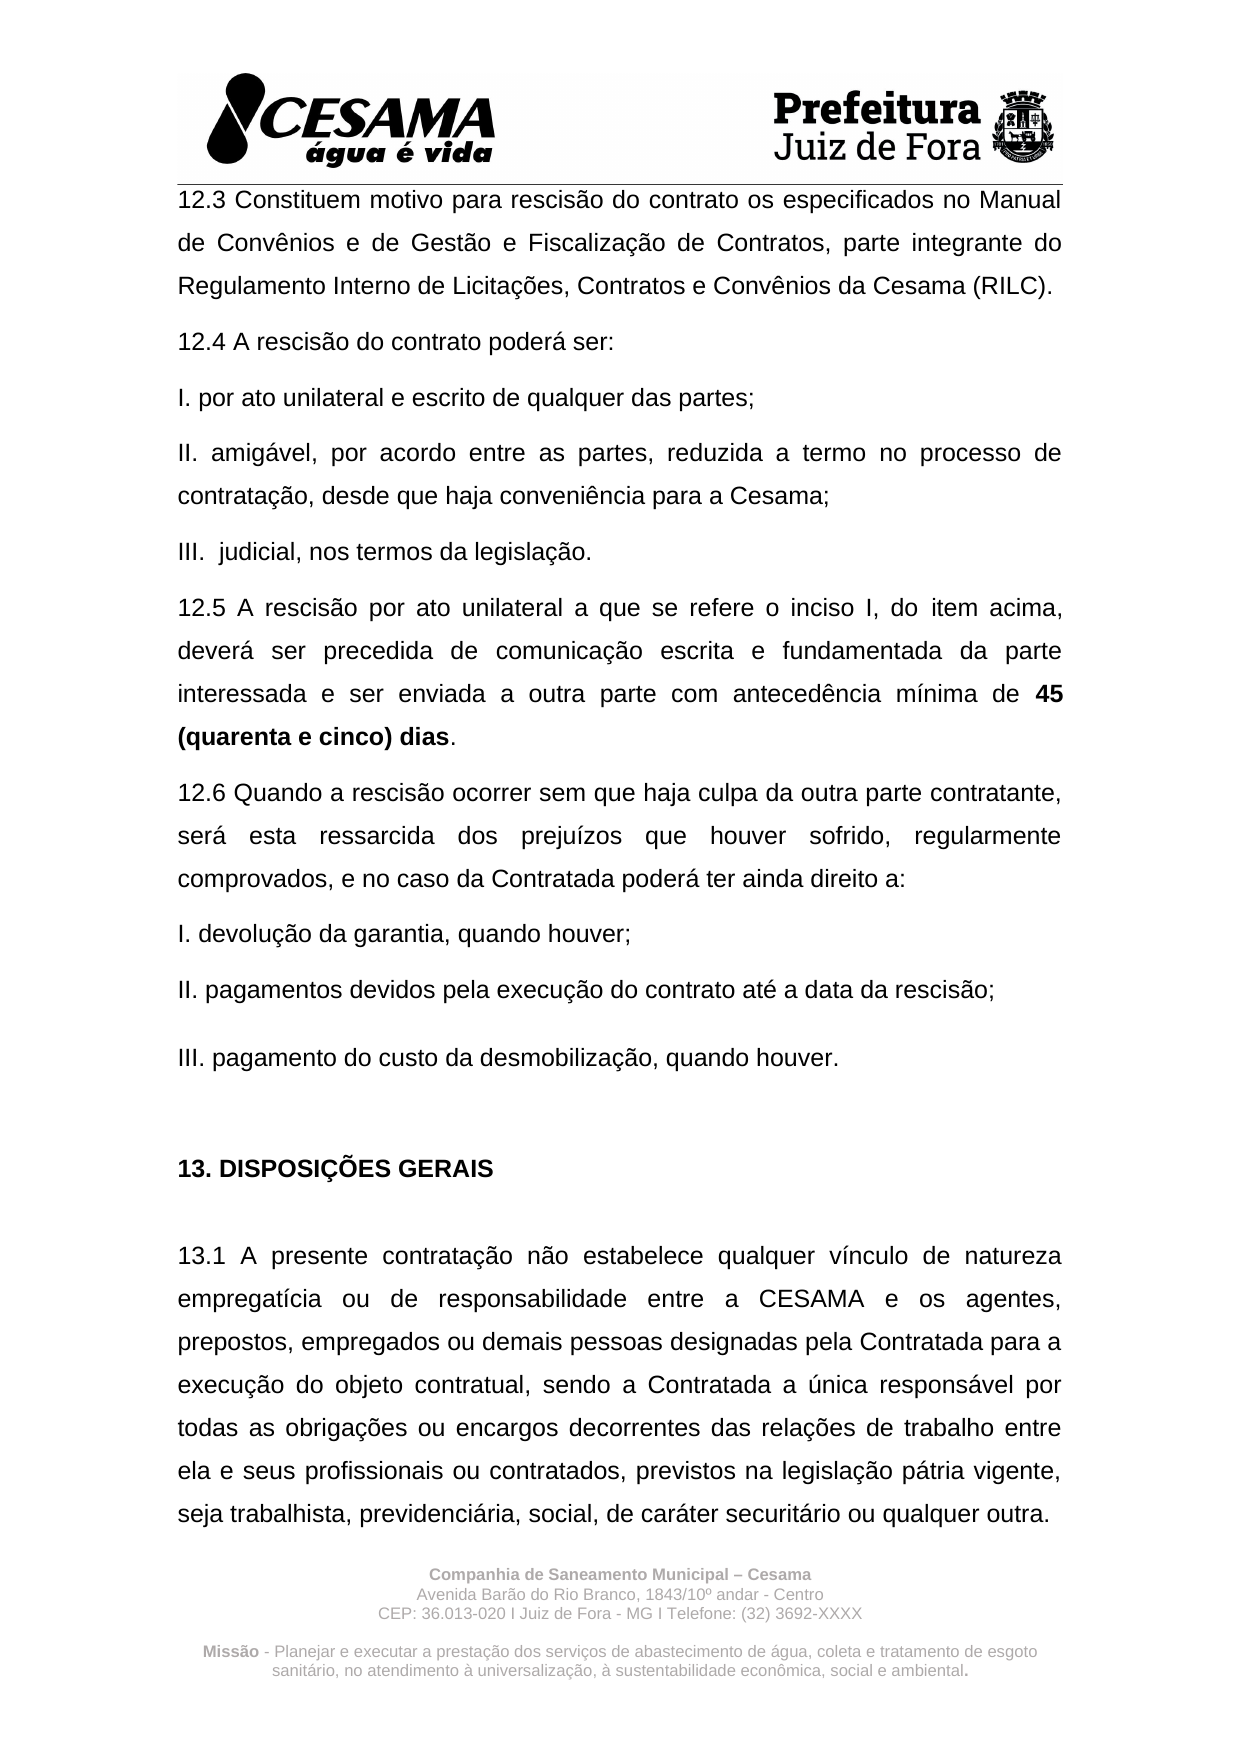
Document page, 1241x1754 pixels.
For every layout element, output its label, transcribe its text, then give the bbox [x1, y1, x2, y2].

text III. judicial, nos termos da legislação. [177, 537, 1063, 566]
text I. por ato unilateral e escrito de qualquer das partes; [177, 382, 1063, 411]
text 12.6 Quando a rescisão ocorrer sem que haja culpa da outra parte contratante, será esta ressarcida dos prejuízos que houver sofrido, regularmente comprovados, e no caso da Contratada poderá ter ainda direito a: [177, 777, 1063, 892]
picture [177, 73, 1063, 185]
text 12.5 A rescisão por ato unilateral a que se refere o inciso I, do item acima, deverá ser precedida de comunicação escrita e fundamentada da parte interessada e ser enviada a outra parte com antecedência mínima de 45 (quarenta e cinco) dias. [177, 592, 1063, 751]
text II. amigável, por acordo entre as partes, reduzida a termo no processo de contratação, desde que haja conveniência para a Cesama; [177, 438, 1063, 510]
text I. devolução da garantia, quando houver; [177, 919, 1063, 948]
text 12.4 A rescisão do contrato poderá ser: [177, 327, 1063, 356]
text II. pagamentos devidos pela execução do contrato até a data da rescisão; [177, 975, 1063, 1004]
text 12.3 Constituem motivo para rescisão do contrato os especificados no Manual de Convênios e de Gestão e Fiscalização de Contratos, parte integrante do Regulamento Interno de Licitações, Contratos e Convênios da Cesama (RILC). [177, 185, 1063, 300]
text 13. DISPOSIÇÕES GERAIS [177, 1154, 1063, 1183]
text III. pagamento do custo da desmobilização, quando houver. [177, 1043, 1063, 1072]
text 13.1 A presente contratação não estabelece qualquer vínculo de natureza empregatícia ou de responsabilidade entre a CESAMA e os agentes, prepostos, empregados ou demais pessoas designadas pela Contratada para a execução do objeto contratual, sendo a Contratada a única responsável por todas as obrigações ou encargos decorrentes das relações de trabalho entre ela e seus profissionais ou contratados, previstos na legislação pátria vigente, seja trabalhista, previdenciária, social, de caráter securitário ou qualquer outra. [177, 1241, 1063, 1528]
